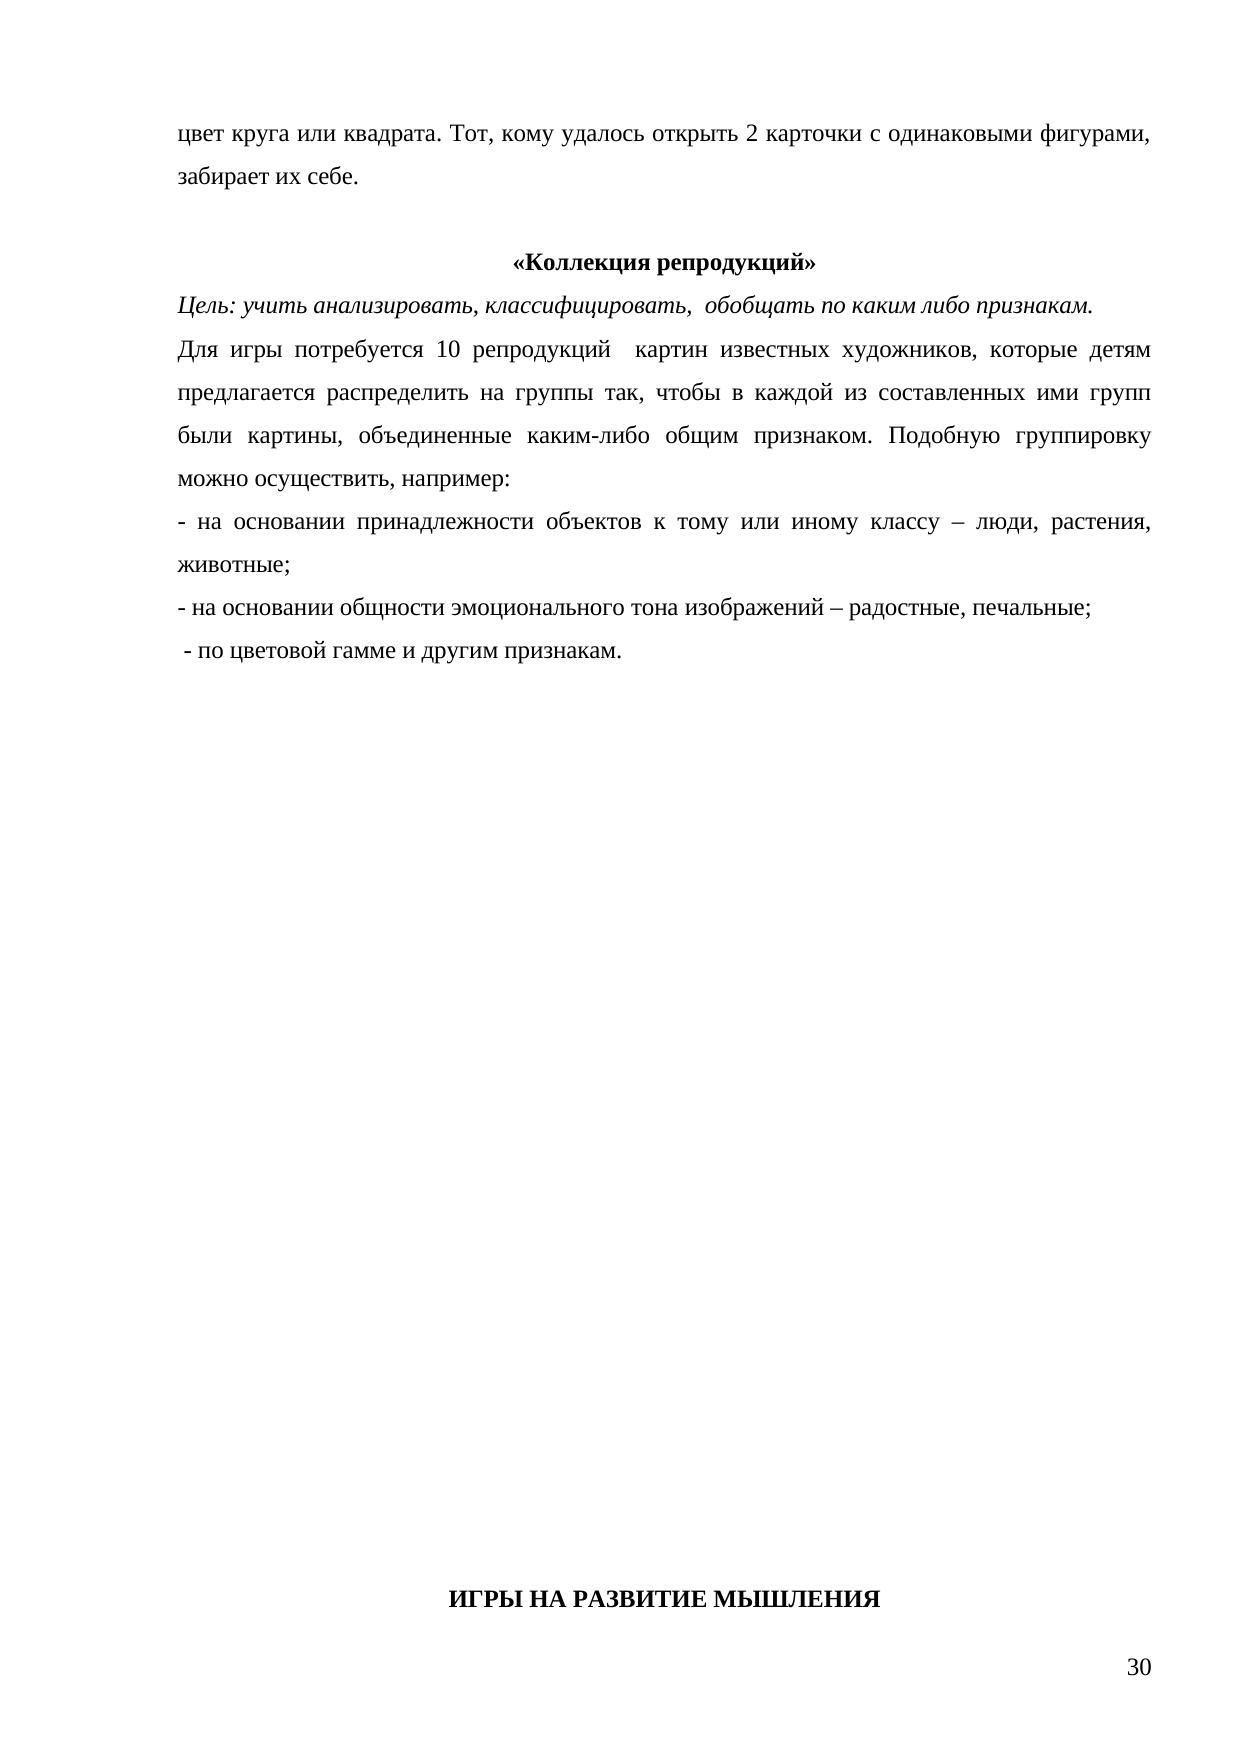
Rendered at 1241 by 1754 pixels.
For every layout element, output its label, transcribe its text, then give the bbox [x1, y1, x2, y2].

text Для игры потребуется 10 репродукций картин известных художников, которые детям предлагается распределить на группы так, чтобы в каждой из составленных ими групп были картины, объединенные каким-либо общим признаком. Подобную группировку можно осуществить, например: [177, 334, 1152, 492]
text - на основании общности эмоционального тона изображений – радостные, печальные; [177, 592, 1152, 621]
text Цель: учить анализировать, классифицировать, обобщать по каким либо признакам. [177, 291, 1152, 319]
text - на основании принадлежности объектов к тому или иному классу – люди, растения, животные; [177, 506, 1152, 578]
text ИГРЫ НА РАЗВИТИЕ МЫШЛЕНИЯ [177, 1584, 1152, 1613]
text - по цветовой гамме и другим признакам. [177, 636, 1152, 664]
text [177, 118, 1152, 190]
text «Коллекция репродукций» [177, 247, 1152, 276]
